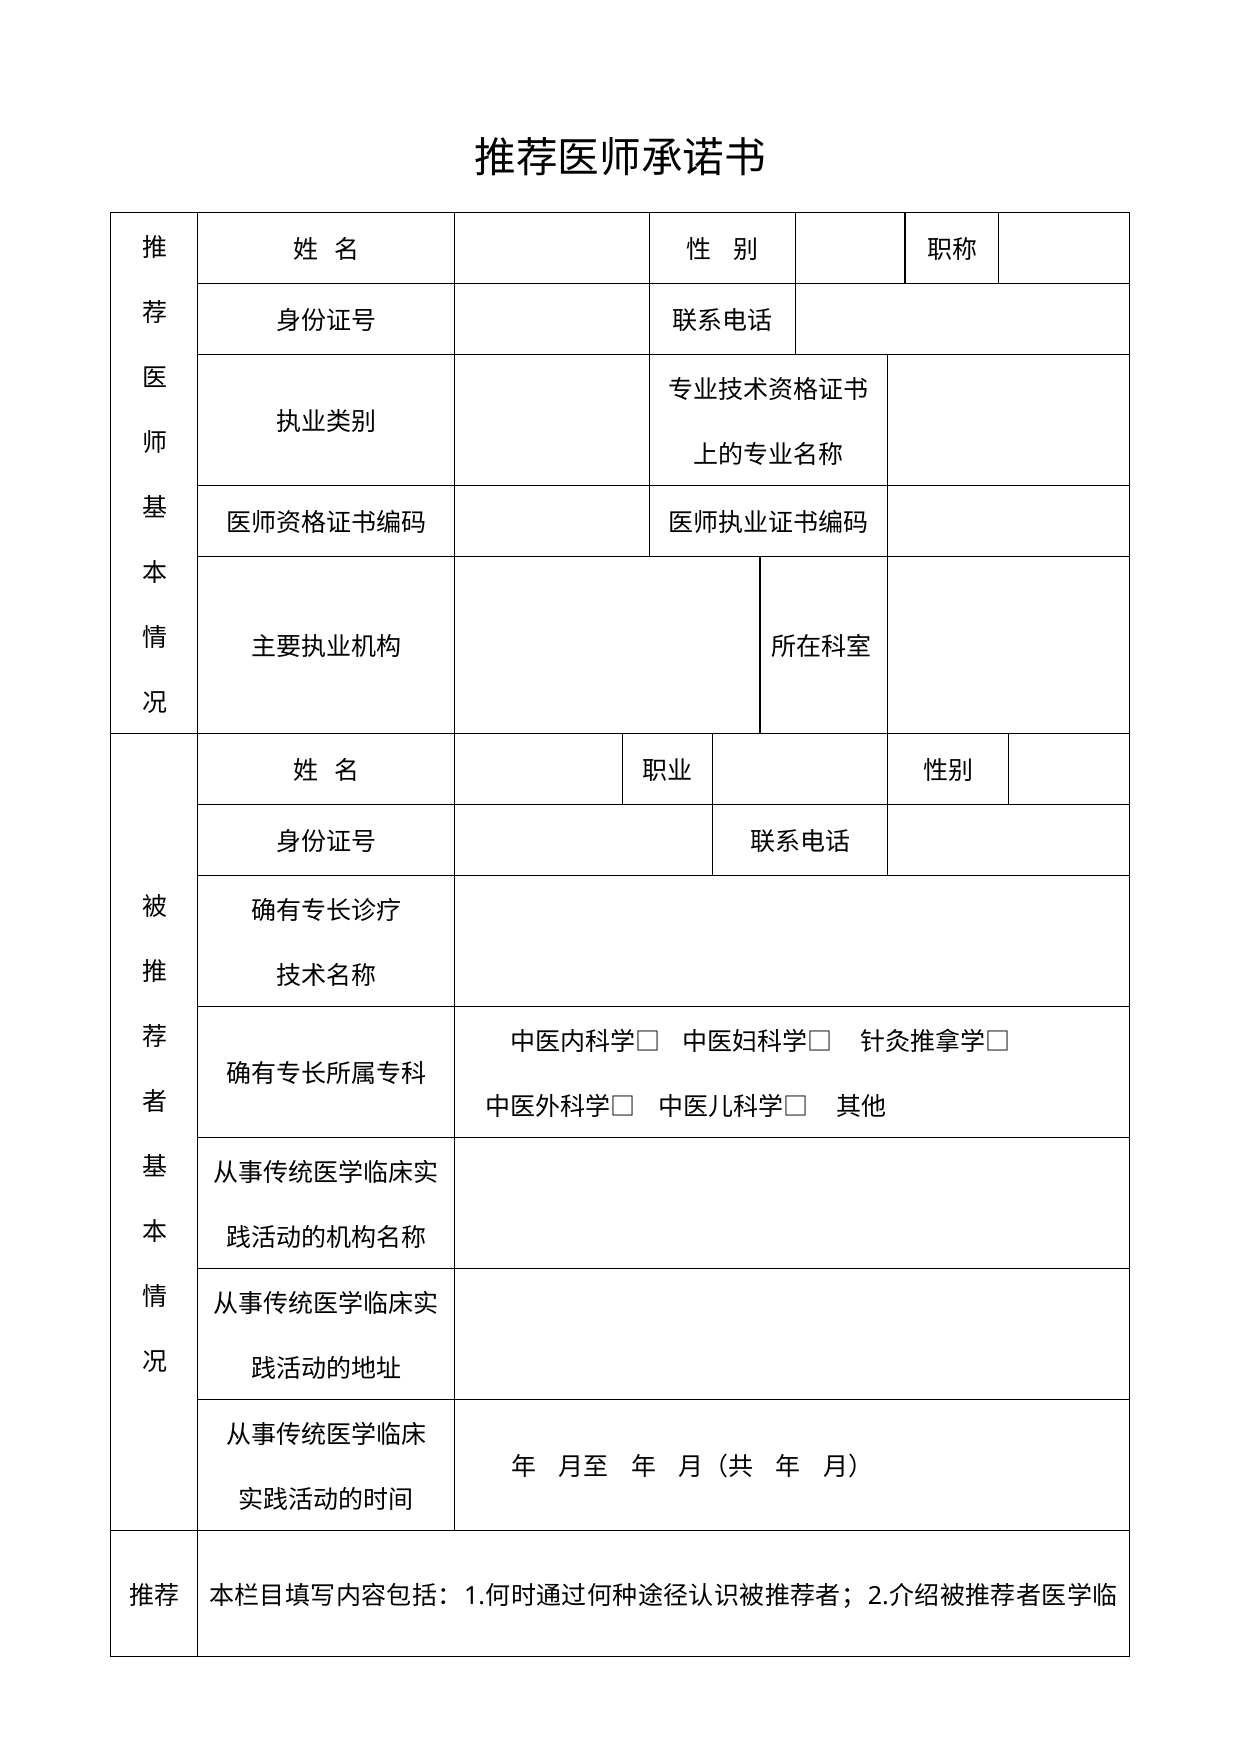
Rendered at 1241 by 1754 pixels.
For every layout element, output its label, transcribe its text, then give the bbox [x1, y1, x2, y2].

table_cell [455, 355, 649, 485]
table_cell 联系电话 [650, 284, 795, 354]
table_cell [455, 1269, 1129, 1399]
table_cell 年 月至 年 月（共 年 月） [455, 1400, 1129, 1530]
table_cell 执业类别 [198, 355, 454, 485]
table_cell 姓 名 [198, 734, 454, 804]
table_header [455, 213, 649, 283]
table_cell 主要执业机构 [198, 557, 454, 733]
table_cell [1009, 734, 1129, 804]
table_cell 确有专长诊疗 技术名称 [198, 876, 454, 1006]
table_cell [888, 486, 1129, 556]
table_cell 身份证号 [198, 805, 454, 875]
table_cell [888, 805, 1129, 875]
table_cell 从事传统医学临床实践活动的机构名称 [198, 1138, 454, 1268]
table_cell 专业技术资格证书上的专业名称 [650, 355, 887, 485]
table_cell [455, 486, 649, 556]
table_cell [888, 557, 1129, 733]
table_cell [455, 734, 622, 804]
table_cell 职业 [623, 734, 712, 804]
table_cell 被 推 荐 者 基 本 情 况 [111, 734, 197, 1530]
table_cell 联系电话 [713, 805, 887, 875]
table_cell 中医内科学□ 中医妇科学□ 针灸推拿学□ 中医外科学□ 中医儿科学□ 其他 [455, 1007, 1129, 1137]
table_header 推 荐 医 师 基 本 情 况 [111, 213, 197, 733]
table_header 性 别 [650, 213, 795, 283]
table_header 姓 名 [198, 213, 454, 283]
table_cell [455, 557, 759, 733]
table_cell [713, 734, 887, 804]
table_cell [455, 876, 1129, 1006]
table_cell [796, 284, 1129, 354]
table_cell 确有专长所属专科 [198, 1007, 454, 1137]
table_cell 推荐医师与被推荐者的关系及熟悉程度 [111, 1531, 197, 1656]
table_cell 医师执业证书编码 [650, 486, 887, 556]
table_header 职称 [906, 213, 998, 283]
text 推荐医师承诺书 [187, 122, 1053, 187]
table_cell 所在科室 [761, 557, 887, 733]
table_cell [455, 805, 712, 875]
table_header [999, 213, 1129, 283]
table_cell 从事传统医学临床 实践活动的时间 [198, 1400, 454, 1530]
table_cell [455, 1138, 1129, 1268]
table_cell 从事传统医学临床实践活动的地址 [198, 1269, 454, 1399]
table_header [796, 213, 904, 283]
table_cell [198, 1531, 1129, 1656]
table_cell 医师资格证书编码 [198, 486, 454, 556]
table_cell 身份证号 [198, 284, 454, 354]
table_cell [888, 355, 1129, 485]
table_cell 性别 [888, 734, 1008, 804]
table_cell [455, 284, 649, 354]
